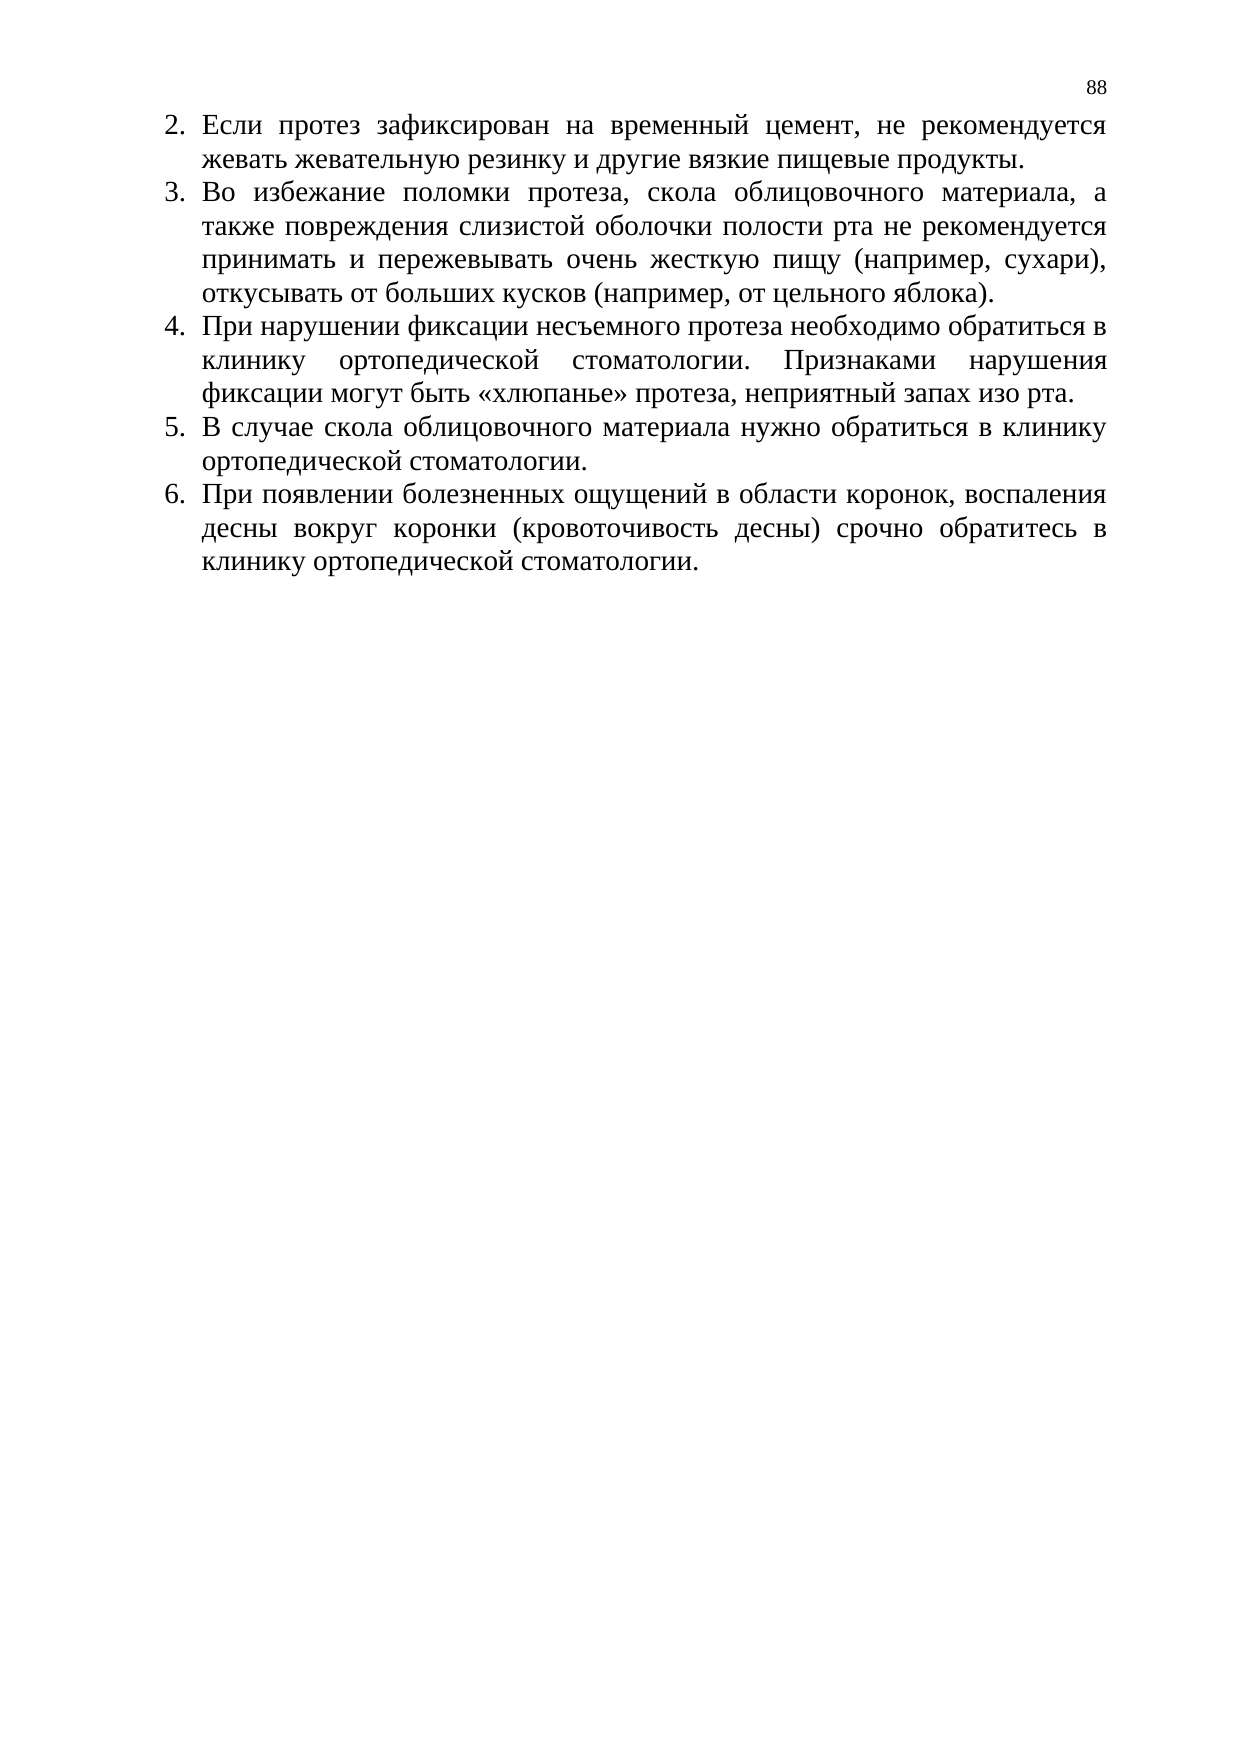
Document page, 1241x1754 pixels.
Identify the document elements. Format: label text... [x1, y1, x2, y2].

list При появлении болезненных ощущений в области коронок, воспаления десны вокруг коронки (кровоточивость десны) срочно обратитесь в клинику ортопедической стоматологии. [164, 476, 1107, 577]
list В случае скола облицовочного материала нужно обратиться в клинику ортопедической стоматологии. [164, 409, 1107, 476]
list Во избежание поломки протеза, скола облицовочного материала, а также повреждения слизистой оболочки полости рта не рекомендуется принимать и пережевывать очень жесткую пищу (например, сухари), откусывать от больших кусков (например, от цельного яблока). [164, 174, 1107, 308]
list Если протез зафиксирован на временный цемент, не рекомендуется жевать жевательную резинку и другие вязкие пищевые продукты. [164, 107, 1107, 174]
list При нарушении фиксации несъемного протеза необходимо обратиться в клинику ортопедической стоматологии. Признаками нарушения фиксации могут быть «хлюпанье» протеза, неприятный запах изо рта. [164, 308, 1107, 409]
